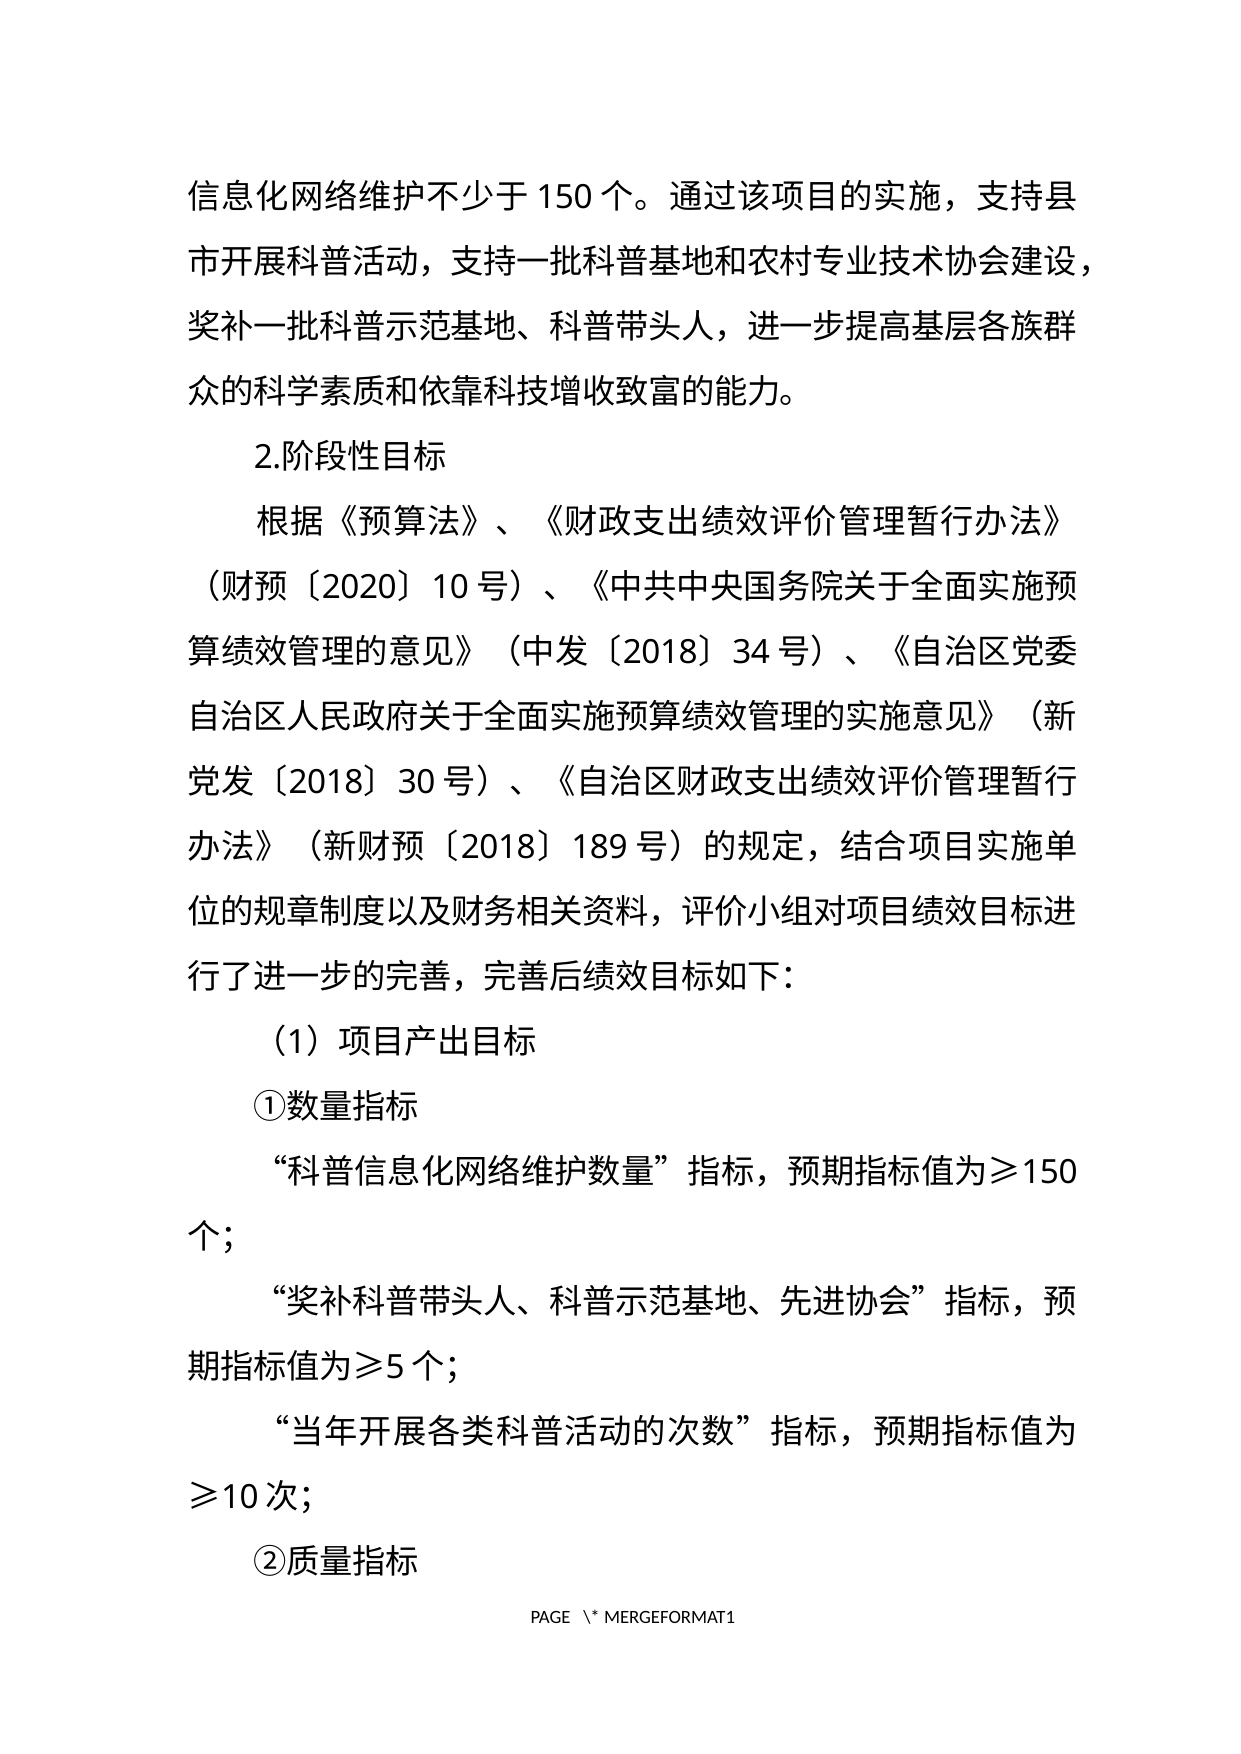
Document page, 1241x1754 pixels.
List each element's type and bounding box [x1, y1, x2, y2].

text [187, 162, 1078, 1592]
